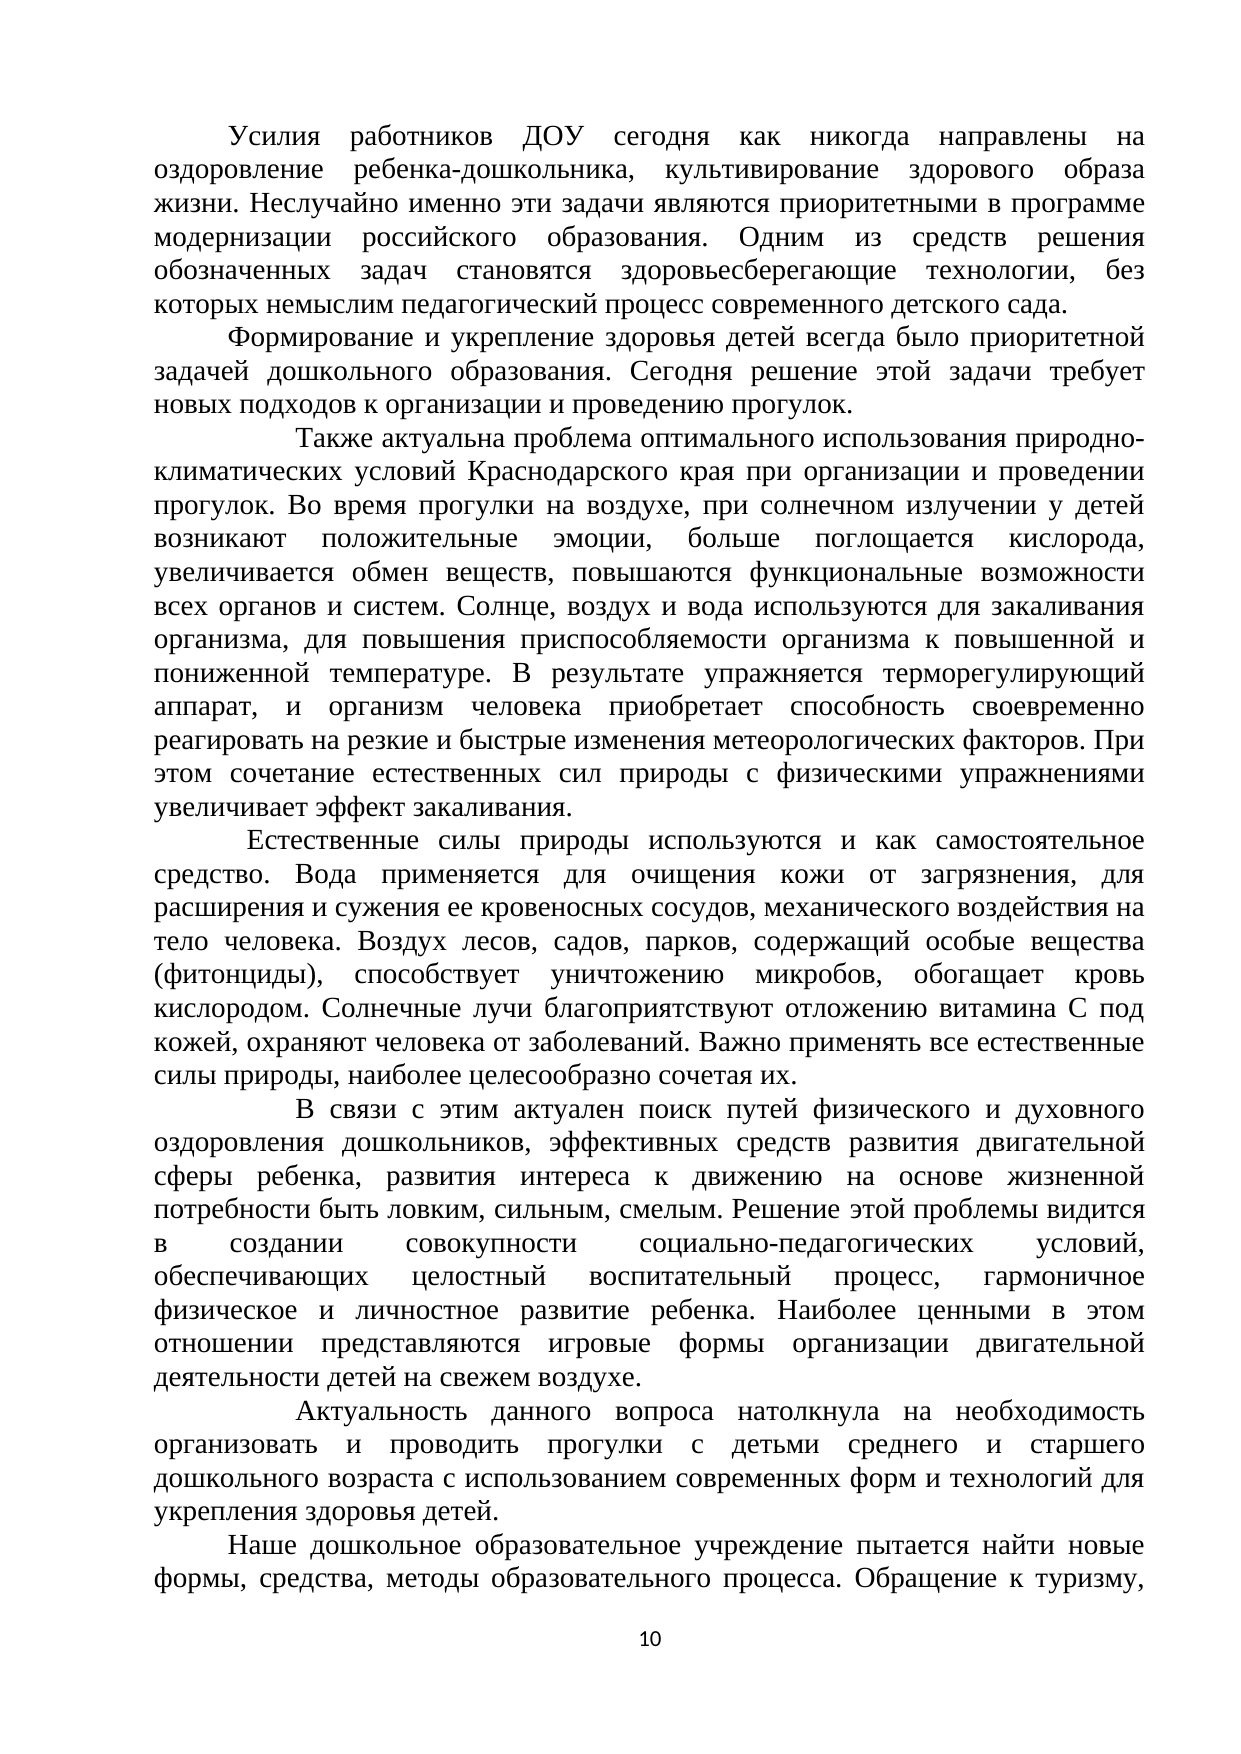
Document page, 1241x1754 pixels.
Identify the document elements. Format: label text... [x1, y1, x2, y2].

text Естественные силы природы используются и как самостоятельное средство. Вода применяется для очищения кожи от загрязнения, для расширения и сужения ее кровеносных сосудов, механического воздействия на тело человека. Воздух лесов, садов, парков, содержащий особые вещества (фитонциды), способствует уничтожению микробов, обогащает кровь кислородом. Солнечные лучи благоприятствуют отложению витамина С под кожей, охраняют человека от заболеваний. Важно применять все естественные силы природы, наиболее целесообразно сочетая их. [154, 822, 1146, 1091]
text В связи с этим актуален поиск путей физического и духовного оздоровления дошкольников, эффективных средств развития двигательной сферы ребенка, развития интереса к движению на основе жизненной потребности быть ловким, сильным, смелым. Решение этой проблемы видится в создании совокупности социально-педагогических условий, обеспечивающих целостный воспитательный процесс, гармоничное физическое и личностное развитие ребенка. Наиболее ценными в этом отношении представляются игровые формы организации двигательной деятельности детей на свежем воздухе. [154, 1091, 1146, 1393]
text Усилия работников ДОУ сегодня как никогда направлены на оздоровление ребенка-дошкольника, культивирование здорового образа жизни. Неслучайно именно эти задачи являются приоритетными в программе модернизации российского образования. Одним из средств решения обозначенных задач становятся здоровьесберегающие технологии, без которых немыслим педагогический процесс современного детского сада. [154, 118, 1146, 319]
text Формирование и укрепление здоровья детей всегда было приоритетной задачей дошкольного образования. Сегодня решение этой задачи требует новых подходов к организации и проведению прогулок. [154, 319, 1146, 420]
text Актуальность данного вопроса натолкнула на необходимость организовать и проводить прогулки с детьми среднего и старшего дошкольного возраста с использованием современных форм и технологий для укрепления здоровья детей. [154, 1393, 1146, 1527]
text Также актуальна проблема оптимального использования природно-климатических условий Краснодарского края при организации и проведении прогулок. Во время прогулки на воздухе, при солнечном излучении у детей возникают положительные эмоции, больше поглощается кислорода, увеличивается обмен веществ, повышаются функциональные возможности всех органов и систем. Солнце, воздух и вода используются для закаливания организма, для повышения приспособляемости организма к повышенной и пониженной температуре. В результате упражняется терморегулирующий аппарат, и организм человека приобретает способность своевременно реагировать на резкие и быстрые изменения метеорологических факторов. При этом сочетание естественных сил природы с физическими упражнениями увеличивает эффект закаливания. [154, 420, 1146, 822]
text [154, 1527, 1146, 1594]
